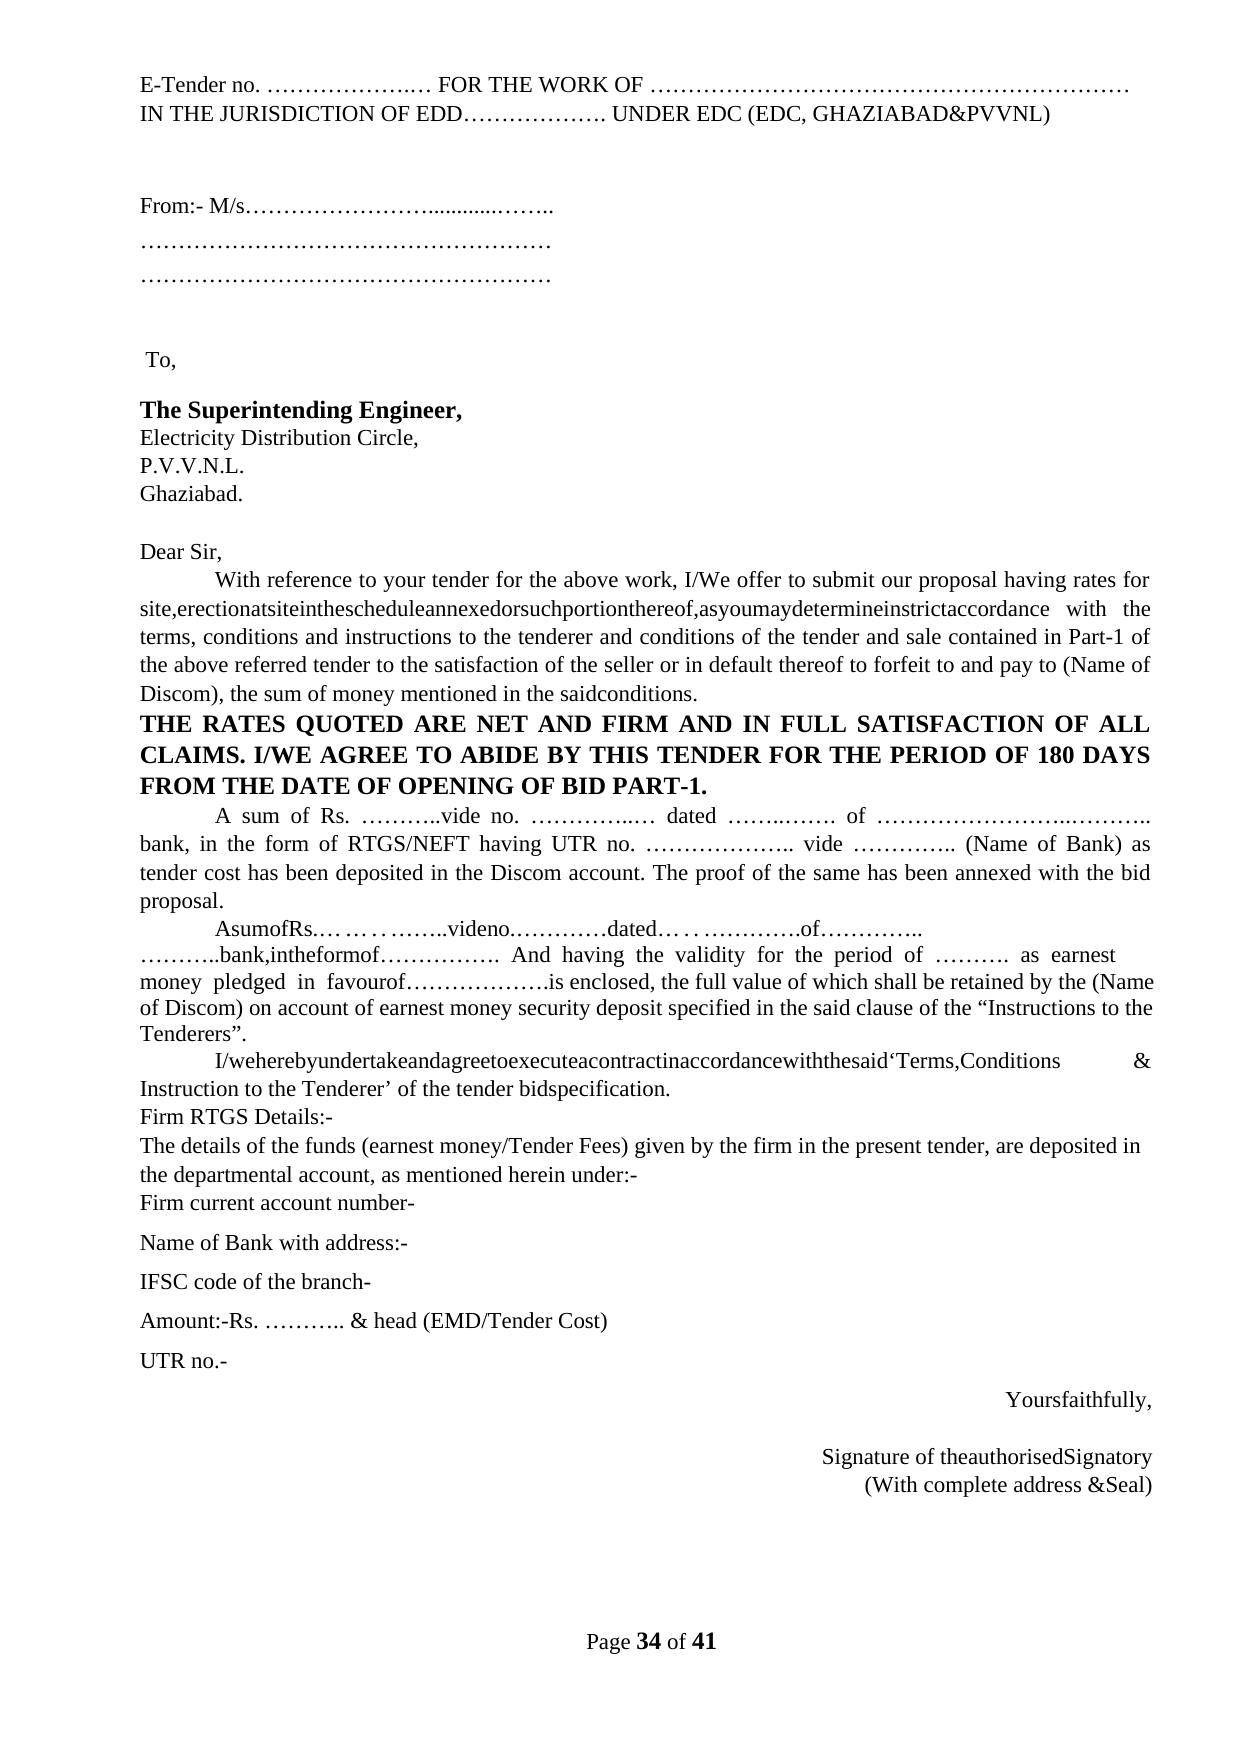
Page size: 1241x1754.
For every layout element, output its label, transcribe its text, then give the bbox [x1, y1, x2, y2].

text ……………………………………………… [139, 227, 1163, 253]
text With reference to your tender for the above work, I/We offer to submit our proposal having rates for site,erectionatsiteinthescheduleannexedorsuchportionthereof,asyoumaydetermineinstrictaccordance with the terms, conditions and instructions to the tenderer and conditions of the tender and sale contained in Part-1 of the above referred tender to the satisfaction of the seller or in default thereof to forfeit to and pay to (Name of Discom), the sum of money mentioned in the saidconditions. [139, 566, 1152, 706]
text A sum of Rs. ………..vide no. …………..… dated ……..……. of ……………………..……….. bank, in the form of RTGS/NEFT having UTR no. ……………….. vide ………….. (Name of Bank) as tender cost has been deposited in the Discom account. The proof of the same has been annexed with the bid proposal. [139, 802, 1152, 913]
text I/weherebyundertakeandagreetoexecuteacontractinaccordancewiththesaid‘Terms,Conditions & Instruction to the Tenderer’ of the tender bidspecification. [139, 1047, 1152, 1102]
text Firm RTGS Details:- [139, 1104, 1163, 1130]
subtitle The Superintending Engineer, [139, 402, 1163, 422]
text Amount:-Rs. ……….. & head (EMD/Tender Cost) UTR no.- [139, 1308, 626, 1373]
text Dear Sir, [139, 538, 1163, 564]
text AsumofRs.……..……..videno.…………dated…..………….of…………..………..bank,intheformof……………. And having the validity for the period of ………. as earnest money pledged in favourof……………….is enclosed, the full value of which shall be retained by the (Name of Discom) on account of earnest money security deposit specified in the said clause of the “Instructions to the Tenderers”. [139, 916, 1163, 1047]
text ……………………………………………… [139, 262, 1161, 288]
text From:- M/s……………………............…….. [139, 177, 1161, 222]
text E-Tender no. ……………….… FOR THE WORK OF ……………………………………………………… IN THE JURISDICTION OF EDD………………. UNDER EDC (EDC, GHAZIABAD&PVVNL) [139, 71, 1152, 126]
text To, [139, 347, 1161, 373]
text Signature of theauthorisedSignatory (With complete address &Seal) [810, 1443, 1152, 1498]
text Yoursfaithfully, [139, 1387, 1152, 1413]
text Electricity Distribution Circle, P.V.V.N.L. [139, 424, 431, 479]
text Ghaziabad. [139, 481, 1163, 507]
text Firm current account number- Name of Bank with address:- IFSC code of the branch- [139, 1189, 427, 1294]
subtitle THE RATES QUOTED ARE NET AND FIRM AND IN FULL SATISFACTION OF ALL CLAIMS. I/WE AGREE TO ABIDE BY THIS TENDER FOR THE PERIOD OF 180 DAYS FROM THE DATE OF OPENING OF BID PART-1. [139, 709, 1152, 799]
text The details of the funds (earnest money/Tender Fees) given by the firm in the present tender, are deposited in the departmental account, as mentioned herein under:- [139, 1132, 1154, 1187]
